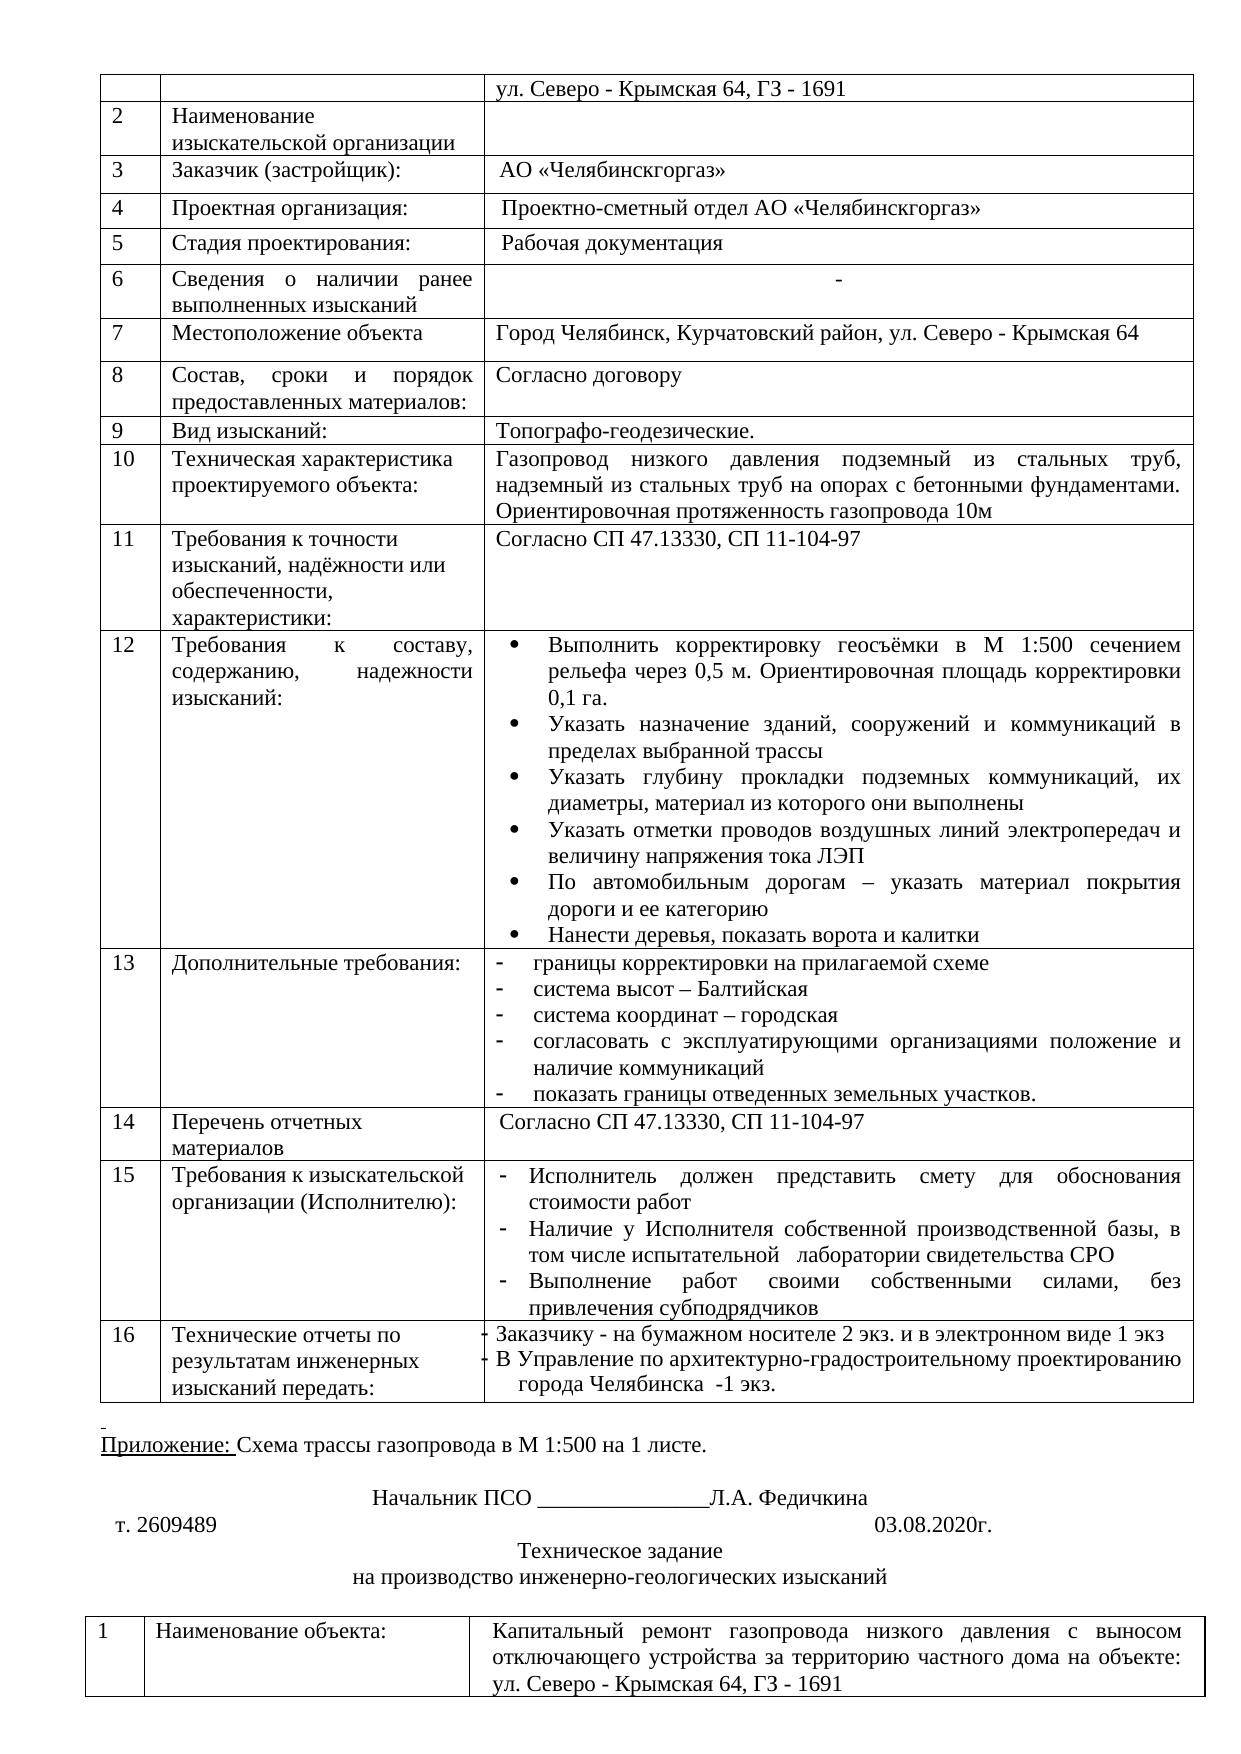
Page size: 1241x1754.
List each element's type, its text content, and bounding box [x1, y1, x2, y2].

table_header Наименование объекта: [145, 1617, 469, 1696]
table_cell Проектно-сметный отдел АО «Челябинскгоргаз» [485, 194, 1193, 227]
text на производство инженерно-геологических изысканий [41, 1563, 1199, 1590]
table_header [470, 1617, 1204, 1696]
table_cell Местоположение объекта [161, 319, 484, 361]
table_cell Требования к точности изысканий, надёжности или обеспеченности, характеристики: [161, 525, 484, 630]
table_cell Согласно договору [485, 362, 1193, 416]
table_cell 15 [101, 1161, 160, 1320]
table_cell Рабочая документация [485, 229, 1193, 264]
table_cell Технические отчеты по результатам инженерных изысканий передать: [161, 1321, 484, 1402]
table_cell 10 [101, 445, 160, 524]
text Начальник ПСО _______________Л.А. Федичкина [41, 1484, 1199, 1511]
table_header 1 [86, 1617, 144, 1696]
table_cell Проектная организация: [161, 194, 484, 227]
table_cell 11 [101, 525, 160, 630]
table_cell [485, 102, 1193, 155]
table_cell Техническая характеристика проектируемого объекта: [161, 445, 484, 524]
table_cell границы корректировки на прилагаемой схеме система высот – Балтийская система координат – городская согласовать с эксплуатирующими организациями положение и наличие коммуникаций показать границы отведенных земельных участков. [485, 949, 1193, 1107]
table_cell Заказчику - на бумажном носителе 2 экз. и в электронном виде 1 экз В Управление по архитектурно-градостроительному проектированию города Челябинска -1 экз. [485, 1321, 1193, 1402]
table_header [485, 75, 1193, 101]
table_cell 4 [101, 194, 160, 227]
table_cell Выполнить корректировку геосъёмки в М 1:500 сечением рельефа через 0,5 м. Ориентировочная площадь корректировки 0,1 га. Указать назначение зданий, сооружений и коммуникаций в пределах выбранной трассы Указать глубину прокладки подземных коммуникаций, их диаметры, материал из которого они выполнены Указать отметки проводов воздушных линий электропередач и величину напряжения тока ЛЭП По автомобильным дорогам – указать материал покрытия дороги и ее категорию Нанести деревья, показать ворота и калитки [485, 631, 1193, 947]
table_cell Газопровод низкого давления подземный из стальных труб, надземный из стальных труб на опорах с бетонными фундаментами. Ориентировочная протяженность газопровода 10м [485, 445, 1193, 524]
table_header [161, 75, 484, 101]
table_cell 7 [101, 319, 160, 361]
table_cell 5 [101, 229, 160, 264]
table_cell 14 [101, 1108, 160, 1160]
text т. 2609489 03.08.2020г. [100, 1511, 1199, 1537]
table_cell Согласно СП 47.13330, СП 11-104-97 [485, 525, 1193, 630]
table_cell Наименование изыскательской организации [161, 102, 484, 155]
table_cell Исполнитель должен представить смету для обоснования стоимости работ Наличие у Исполнителя собственной производственной базы, в том числе испытательной лаборатории свидетельства СРО Выполнение работ своими собственными силами, без привлечения субподрядчиков [485, 1161, 1193, 1320]
table_cell Состав, сроки и порядок предоставленных материалов: [161, 362, 484, 416]
table_cell Перечень отчетных материалов [161, 1108, 484, 1160]
table_cell 6 [101, 265, 160, 318]
table_cell Топографо-геодезические. [485, 417, 1193, 444]
table_cell Стадия проектирования: [161, 229, 484, 264]
table_cell 16 [101, 1321, 160, 1402]
table_cell Вид изысканий: [161, 417, 484, 444]
table_header 1 [101, 75, 160, 101]
table_cell 2 [101, 102, 160, 155]
table_cell Требования к изыскательской организации (Исполнителю): [161, 1161, 484, 1320]
table_cell Требования к составу, содержанию, надежности изысканий: [161, 631, 484, 947]
table_cell АО «Челябинскгоргаз» [485, 156, 1193, 193]
table_cell 3 [101, 156, 160, 193]
text Приложение: Схема трассы газопровода в М 1:500 на 1 листе. [100, 1432, 1199, 1458]
table_cell - [485, 265, 1193, 318]
table_cell Дополнительные требования: [161, 949, 484, 1107]
table_cell Согласно СП 47.13330, СП 11-104-97 [485, 1108, 1193, 1160]
text Техническое задание [41, 1537, 1199, 1563]
table_cell 9 [101, 417, 160, 444]
table_cell 8 [101, 362, 160, 416]
table_cell 13 [101, 949, 160, 1107]
table_cell Сведения о наличии ранее выполненных изысканий [161, 265, 484, 318]
table_cell Город Челябинск, Курчатовский район, ул. Северо - Крымская 64 [485, 319, 1193, 361]
table_cell Заказчик (застройщик): [161, 156, 484, 193]
table_cell 12 [101, 631, 160, 947]
